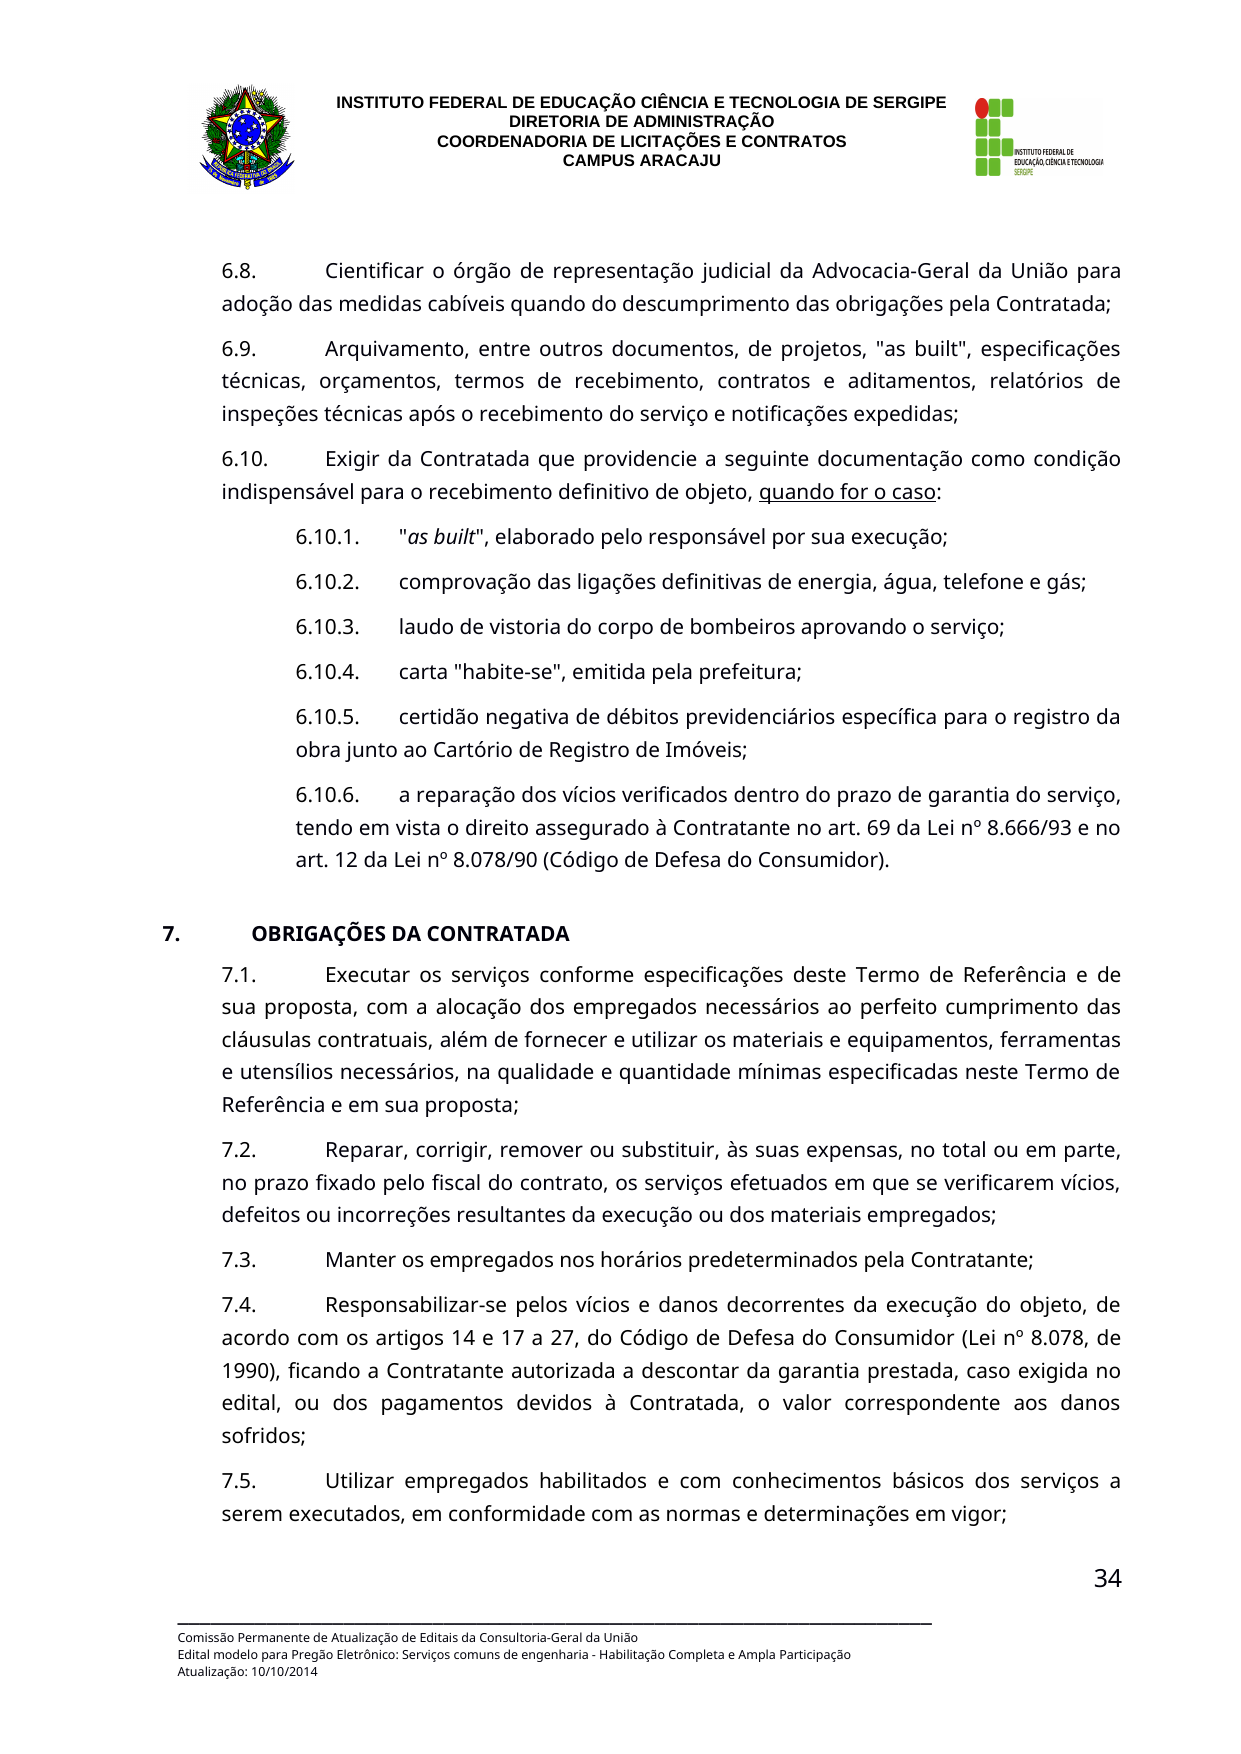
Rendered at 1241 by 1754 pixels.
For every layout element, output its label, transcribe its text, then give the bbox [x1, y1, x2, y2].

list OBRIGAÇÕES DA CONTRATADA [162, 919, 1122, 947]
list Arquivamento, entre outros documentos, de projetos, "as built", especificações técnicas, orçamentos, termos de recebimento, contratos e aditamentos, relatórios de inspeções técnicas após o recebimento do serviço e notificações expedidas; [221, 334, 1122, 427]
picture [187, 83, 296, 194]
list laudo de vistoria do corpo de bombeiros aprovando o serviço; [295, 612, 1122, 641]
list carta "habite-se", emitida pela prefeitura; [295, 657, 1122, 686]
list Executar os serviços conforme especificações deste Termo de Referência e de sua proposta, com a alocação dos empregados necessários ao perfeito cumprimento das cláusulas contratuais, além de fornecer e utilizar os materiais e equipamentos, ferramentas e utensílios necessários, na qualidade e quantidade mínimas especificadas neste Termo de Referência e em sua proposta; [221, 960, 1122, 1118]
list a reparação dos vícios verificados dentro do prazo de garantia do serviço, tendo em vista o direito assegurado à Contratante no art. 69 da Lei nº 8.666/93 e no art. 12 da Lei nº 8.078/90 (Código de Defesa do Consumidor). [295, 780, 1122, 874]
list "as built", elaborado pelo responsável por sua execução; [295, 522, 1122, 550]
picture [975, 98, 1104, 176]
list Manter os empregados nos horários predeterminados pela Contratante; [221, 1246, 1122, 1274]
list Exigir da Contratada que providencie a seguinte documentação como condição indispensável para o recebimento definitivo de objeto, quando for o caso: [221, 444, 1122, 505]
list comprovação das ligações definitivas de energia, água, telefone e gás; [295, 567, 1122, 595]
list Cientificar o órgão de representação judicial da Advocacia-Geral da União para adoção das medidas cabíveis quando do descumprimento das obrigações pela Contratada; [221, 256, 1122, 317]
list Utilizar empregados habilitados e com conhecimentos básicos dos serviços a serem executados, em conformidade com as normas e determinações em vigor; [221, 1466, 1122, 1527]
list Reparar, corrigir, remover ou substituir, às suas expensas, no total ou em parte, no prazo fixado pelo fiscal do contrato, os serviços efetuados em que se verificarem vícios, defeitos ou incorreções resultantes da execução ou dos materiais empregados; [221, 1135, 1122, 1229]
list certidão negativa de débitos previdenciários específica para o registro da obra junto ao Cartório de Registro de Imóveis; [295, 702, 1122, 763]
list Responsabilizar-se pelos vícios e danos decorrentes da execução do objeto, de acordo com os artigos 14 e 17 a 27, do Código de Defesa do Consumidor (Lei nº 8.078, de 1990), ficando a Contratante autorizada a descontar da garantia prestada, caso exigida no edital, ou dos pagamentos devidos à Contratada, o valor correspondente aos danos sofridos; [221, 1291, 1122, 1449]
